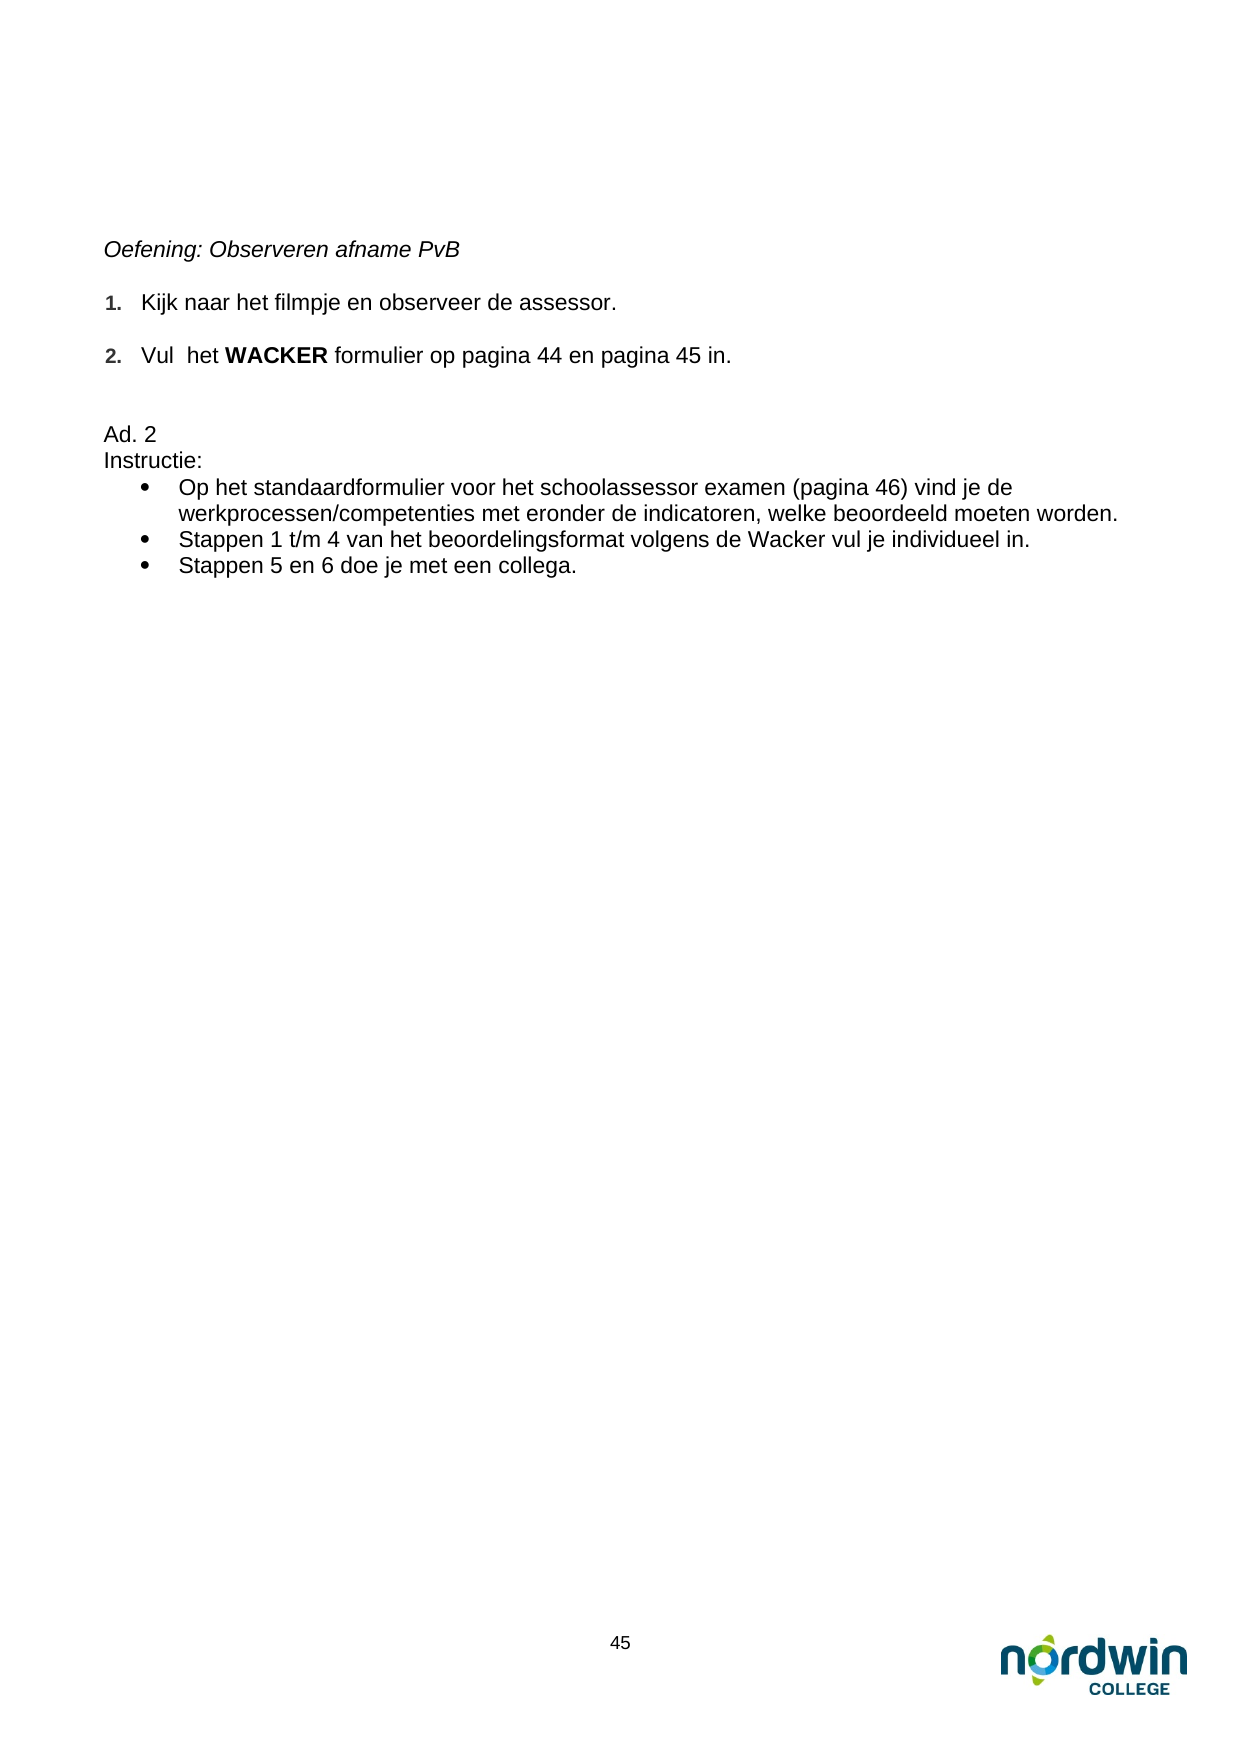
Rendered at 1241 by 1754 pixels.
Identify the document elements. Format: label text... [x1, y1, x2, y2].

text Instructie: [103, 447, 1137, 473]
list Vul het WACKER formulier op pagina 44 en pagina 45 in. [122, 342, 1137, 368]
list Stappen 5 en 6 doe je met een collega. [141, 552, 1137, 579]
list Kijk naar het filmpje en observeer de assessor. [122, 289, 1137, 315]
list Op het standaardformulier voor het schoolassessor examen (pagina 46) vind je de werkprocessen/competenties met eronder de indicatoren, welke beoordeeld moeten worden. [141, 473, 1137, 526]
picture [1001, 1634, 1187, 1695]
text Ad. 2 [103, 421, 1137, 447]
list Stappen 1 t/m 4 van het beoordelingsformat volgens de Wacker vul je individueel in. [141, 526, 1137, 552]
text Oefening: Observeren afname PvB [103, 236, 1137, 263]
